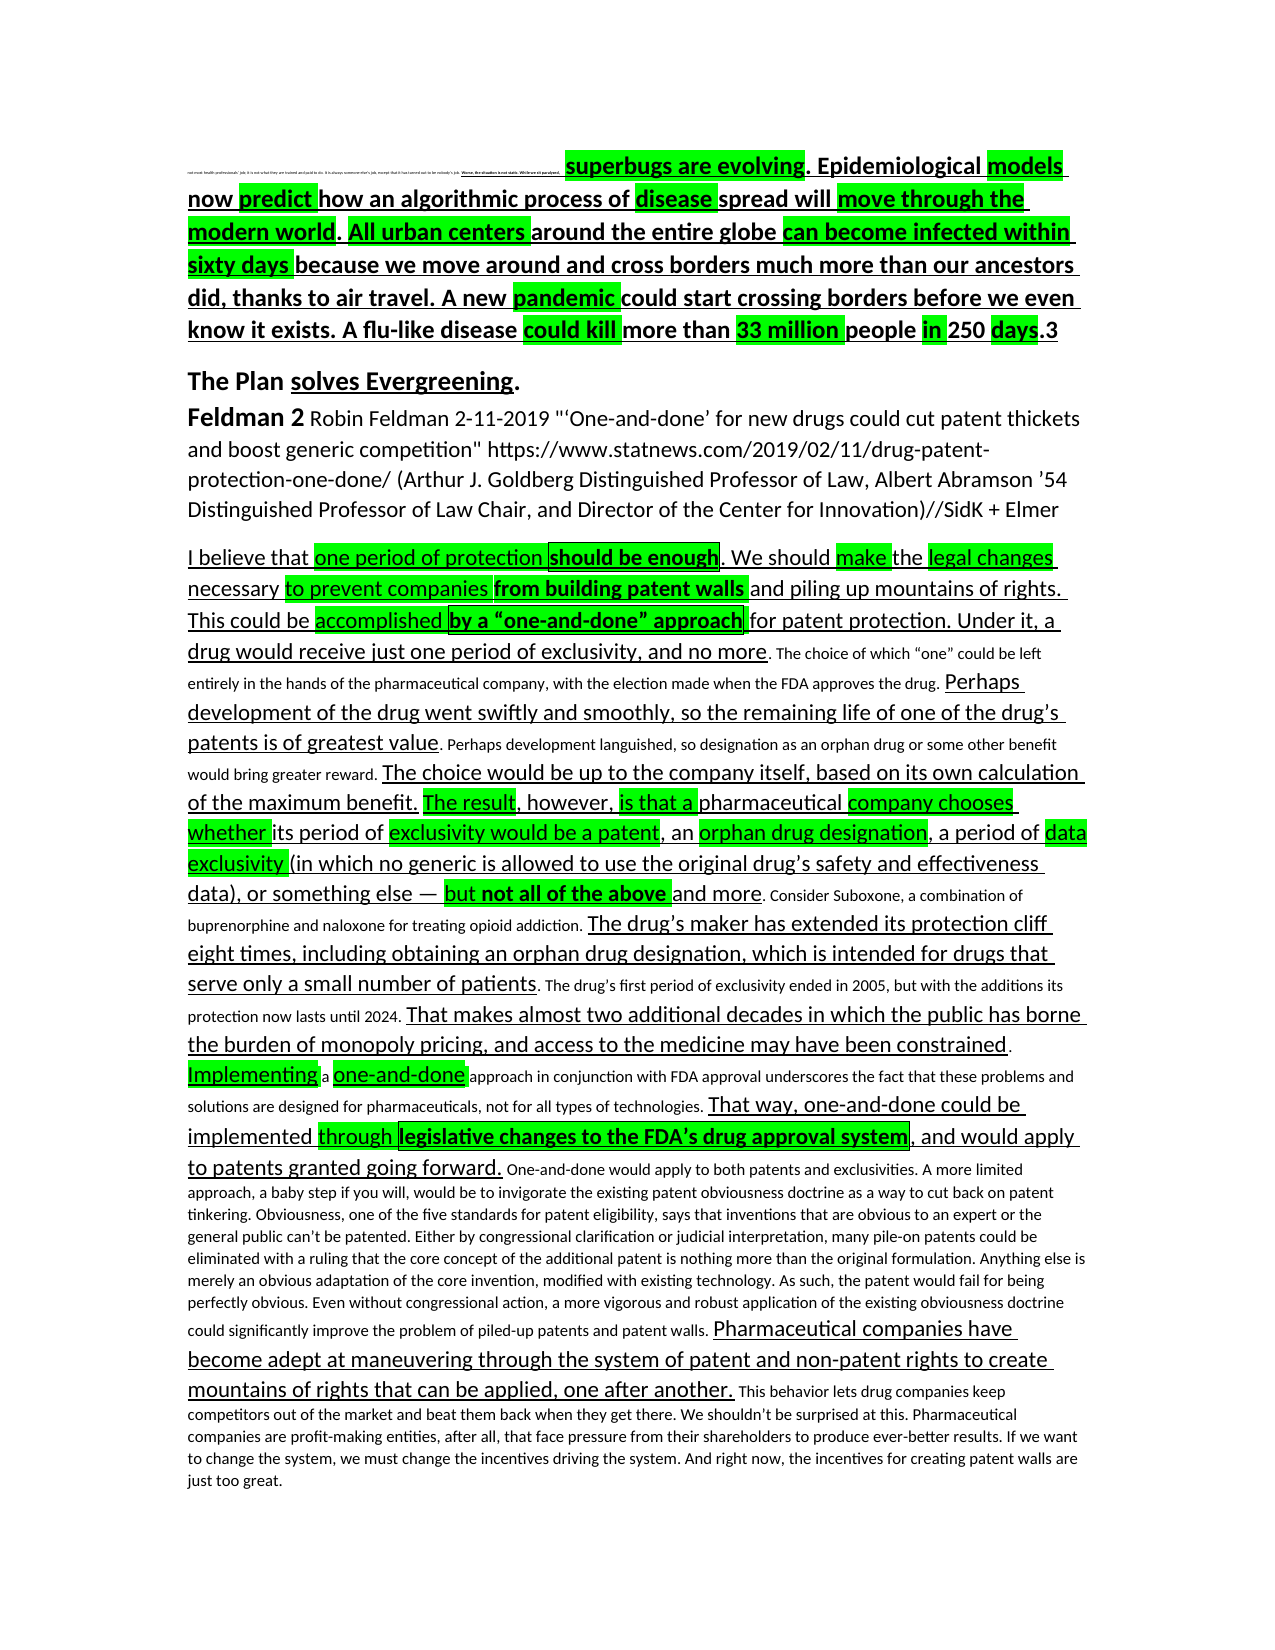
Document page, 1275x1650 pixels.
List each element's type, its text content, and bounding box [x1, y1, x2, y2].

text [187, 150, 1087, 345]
text I believe that one period of protection should be enough. We should make the legal changes necessary to prevent companies from building patent walls and piling up mountains of rights. This could be accomplished by a “one-and-done” approach for patent protection. Under it, a drug would receive just one period of exclusivity, and no more. The choice of which “one” could be left entirely in the hands of the pharmaceutical company, with the election made when the FDA approves the drug. Perhaps development of the drug went swiftly and smoothly, so the remaining life of one of the drug’s patents is of greatest value. Perhaps development languished, so designation as an orphan drug or some other benefit would bring greater reward. The choice would be up to the company itself, based on its own calculation of the maximum benefit. The result, however, is that a pharmaceutical company chooses whether its period of exclusivity would be a patent, an orphan drug designation, a period of data exclusivity (in which no generic is allowed to use the original drug’s safety and effectiveness data), or something else — but not all of the above and more. Consider Suboxone, a combination of buprenorphine and naloxone for treating opioid addiction. The drug’s maker has extended its protection cliff eight times, including obtaining an orphan drug designation, which is intended for drugs that serve only a small number of patients. The drug’s first period of exclusivity ended in 2005, but with the additions its protection now lasts until 2024. That makes almost two additional decades in which the public has borne the burden of monopoly pricing, and access to the medicine may have been constrained. Implementing a one-and-done approach in conjunction with FDA approval underscores the fact that these problems and solutions are designed for pharmaceuticals, not for all types of technologies. That way, one-and-done could be implemented through legislative changes to the FDA’s drug approval system, and would apply to patents granted going forward. One-and-done would apply to both patents and exclusivities. A more limited approach, a baby step if you will, would be to invigorate the existing patent obviousness doctrine as a way to cut back on patent tinkering. Obviousness, one of the five standards for patent eligibility, says that inventions that are obvious to an expert or the general public can’t be patented. Either by congressional clarification or judicial interpretation, many pile-on patents could be eliminated with a ruling that the core concept of the additional patent is nothing more than the original formulation. Anything else is merely an obvious adaptation of the core invention, modified with existing technology. As such, the patent would fail for being perfectly obvious. Even without congressional action, a more vigorous and robust application of the existing obviousness doctrine could significantly improve the problem of piled-up patents and patent walls. Pharmaceutical companies have become adept at maneuvering through the system of patent and non-patent rights to create mountains of rights that can be applied, one after another. This behavior lets drug companies keep competitors out of the market and beat them back when they get there. We shouldn’t be surprised at this. Pharmaceutical companies are profit-making entities, after all, that face pressure from their shareholders to produce ever-better results. If we want to change the system, we must change the incentives driving the system. And right now, the incentives for creating patent walls are just too great. [187, 844, 1087, 1491]
text I believe that one period of protection should be enough. We should make the legal changes necessary to prevent companies from building patent walls and piling up mountains of rights. This could be accomplished by a “one-and-done” approach for patent protection. Under it, a drug would receive just one period of exclusivity, and no more. The choice of which “one” could be left entirely in the hands of the pharmaceutical company, with the election made when the FDA approves the drug. Perhaps development of the drug went swiftly and smoothly, so the remaining life of one of the drug’s patents is of greatest value. Perhaps development languished, so designation as an orphan drug or some other benefit would bring greater reward. The choice would be up to the company itself, based on its own calculation of the maximum benefit. The result, however, is that a pharmaceutical company chooses whether its period of exclusivity would be a patent, an orphan drug designation, a period of data exclusivity (in which no generic is allowed to use the original drug’s safety and effectiveness data), or something else — but not all of the above and more. Consider Suboxone, a combination of buprenorphine and naloxone for treating opioid addiction. The drug’s maker has extended its protection cliff eight times, including obtaining an orphan drug designation, which is intended for drugs that serve only a small number of patients. The drug’s first period of exclusivity ended in 2005, but with the additions its protection now lasts until 2024. That makes almost two additional decades in which the public has borne the burden of monopoly pricing, and access to the medicine may have been constrained. Implementing a one-and-done approach in conjunction with FDA approval underscores the fact that these problems and solutions are designed for pharmaceuticals, not for all types of technologies. That way, one-and-done could be implemented through legislative changes to the FDA’s drug approval system, and would apply to patents granted going forward. One-and-done would apply to both patents and exclusivities. A more limited approach, a baby step if you will, would be to invigorate the existing patent obviousness doctrine as a way to cut back on patent tinkering. Obviousness, one of the five standards for patent eligibility, says that inventions that are obvious to an expert or the general public can’t be patented. Either by congressional clarification or judicial interpretation, many pile-on patents could be eliminated with a ruling that the core concept of the additional patent is nothing more than the original formulation. Anything else is merely an obvious adaptation of the core invention, modified with existing technology. As such, the patent would fail for being perfectly obvious. Even without congressional action, a more vigorous and robust application of the existing obviousness doctrine could significantly improve the problem of piled-up patents and patent walls. Pharmaceutical companies have become adept at maneuvering through the system of patent and non-patent rights to create mountains of rights that can be applied, one after another. This behavior lets drug companies keep competitors out of the market and beat them back when they get there. We shouldn’t be surprised at this. Pharmaceutical companies are profit-making entities, after all, that face pressure from their shareholders to produce ever-better results. If we want to change the system, we must change the incentives driving the system. And right now, the incentives for creating patent walls are just too great. [187, 542, 1087, 843]
subtitle The Plan solves Evergreening. [187, 364, 1087, 397]
text Feldman 2 Robin Feldman 2-11-2019 "‘One-and-done’ for new drugs could cut patent thickets and boost generic competition" https://www.statnews.com/2019/02/11/drug-patent-protection-one-done/ (Arthur J. Goldberg Distinguished Professor of Law, Albert Abramson ’54 Distinguished Professor of Law Chair, and Director of the Center for Innovation)//SidK + Elmer [187, 400, 1087, 523]
